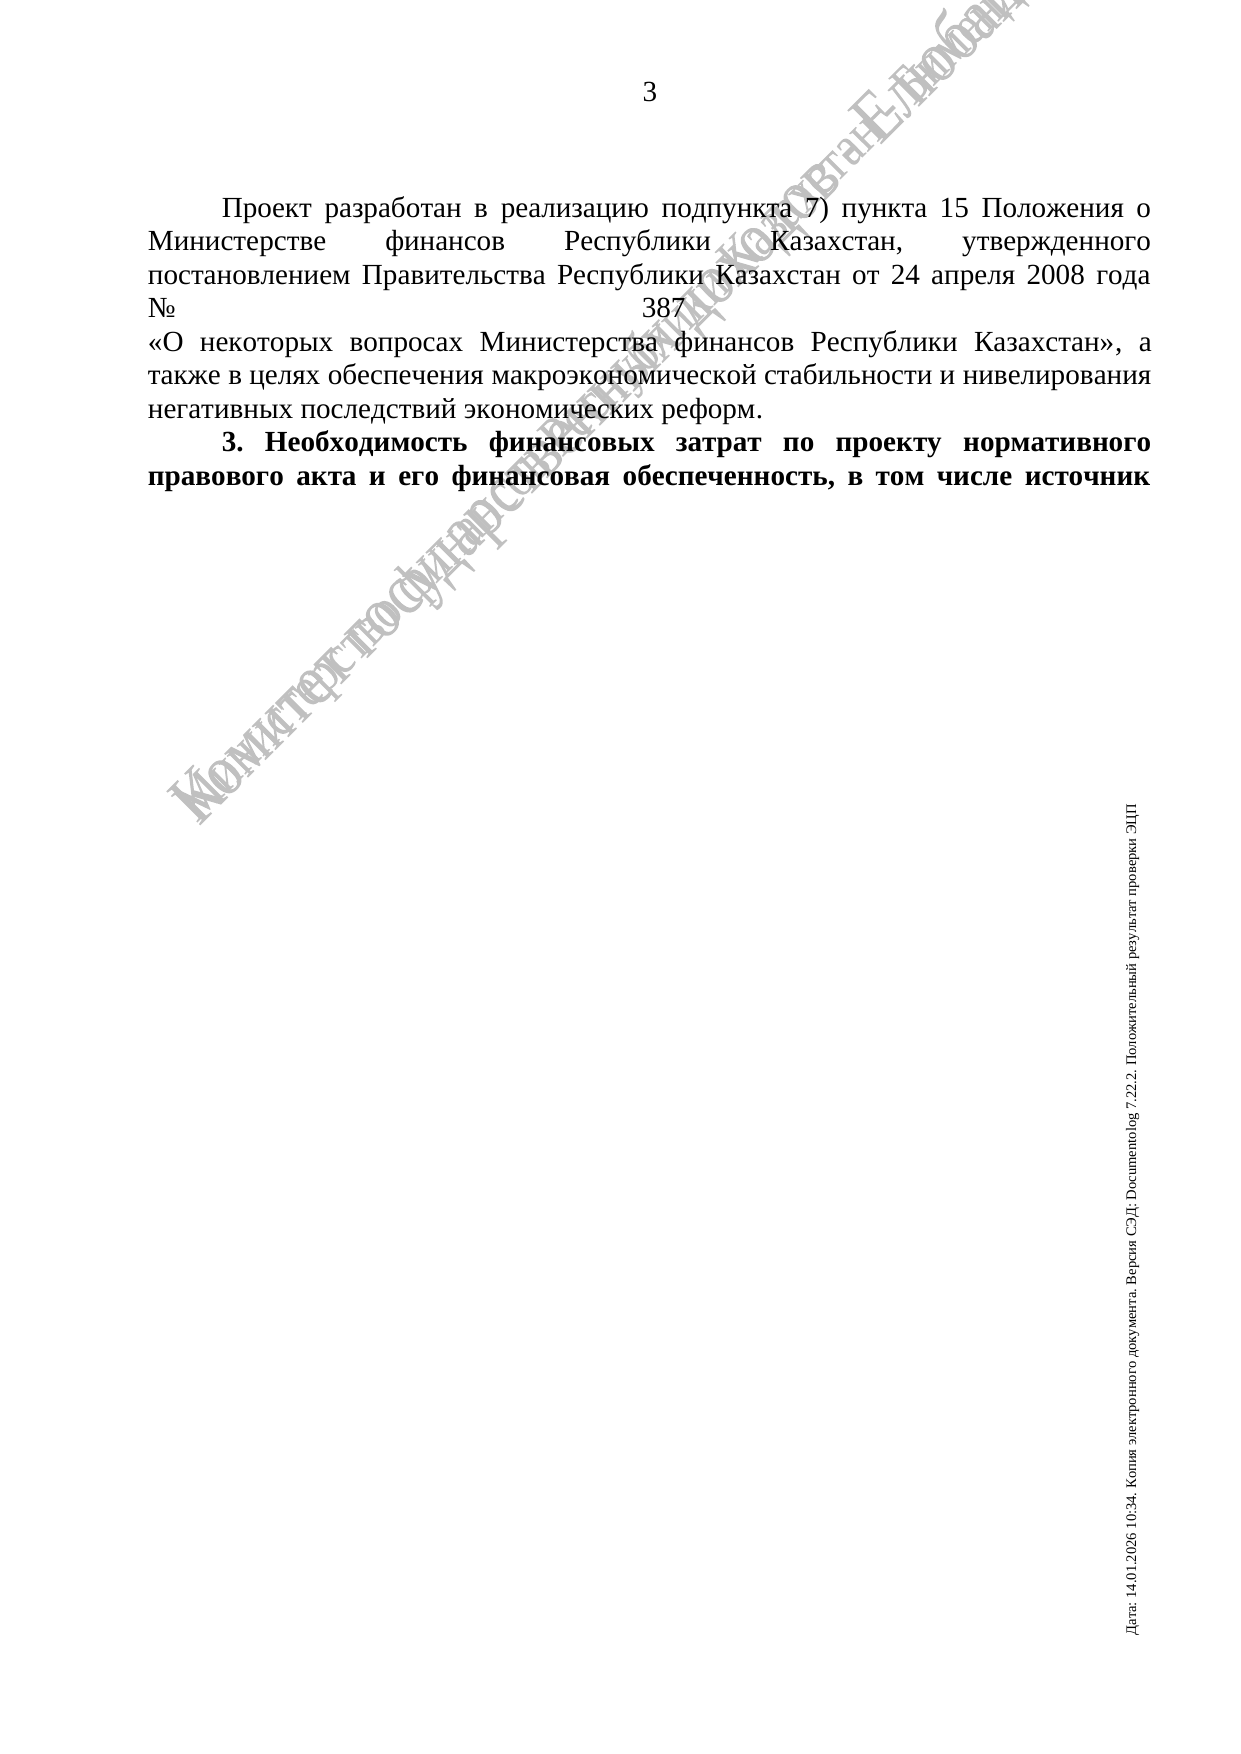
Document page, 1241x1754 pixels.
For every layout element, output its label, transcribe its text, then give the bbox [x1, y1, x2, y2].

text 3. Необходимость финансовых затрат по проекту нормативного правового акта и его финансовая обеспеченность, в том числе источник финансирования, а также в случае необходимости – решение Республиканской бюджетной комиссии (соответствующие расчеты, ссылка на источник финансирования, копия решения Республиканской бюджетной комиссии в обязательном порядке прикладываются к пояснительной записке). [148, 424, 1152, 492]
text Проект разработан в реализацию подпункта 7) пункта 15 Положения о Министерстве финансов Республики Казахстан, утвержденного постановлением Правительства Республики Казахстан от 24 апреля 2008 года № 387 «О некоторых вопросах Министерства финансов Республики Казахстан», а также в целях обеспечения макроэкономической стабильности и нивелирования негативных последствий экономических реформ. [148, 190, 1152, 424]
